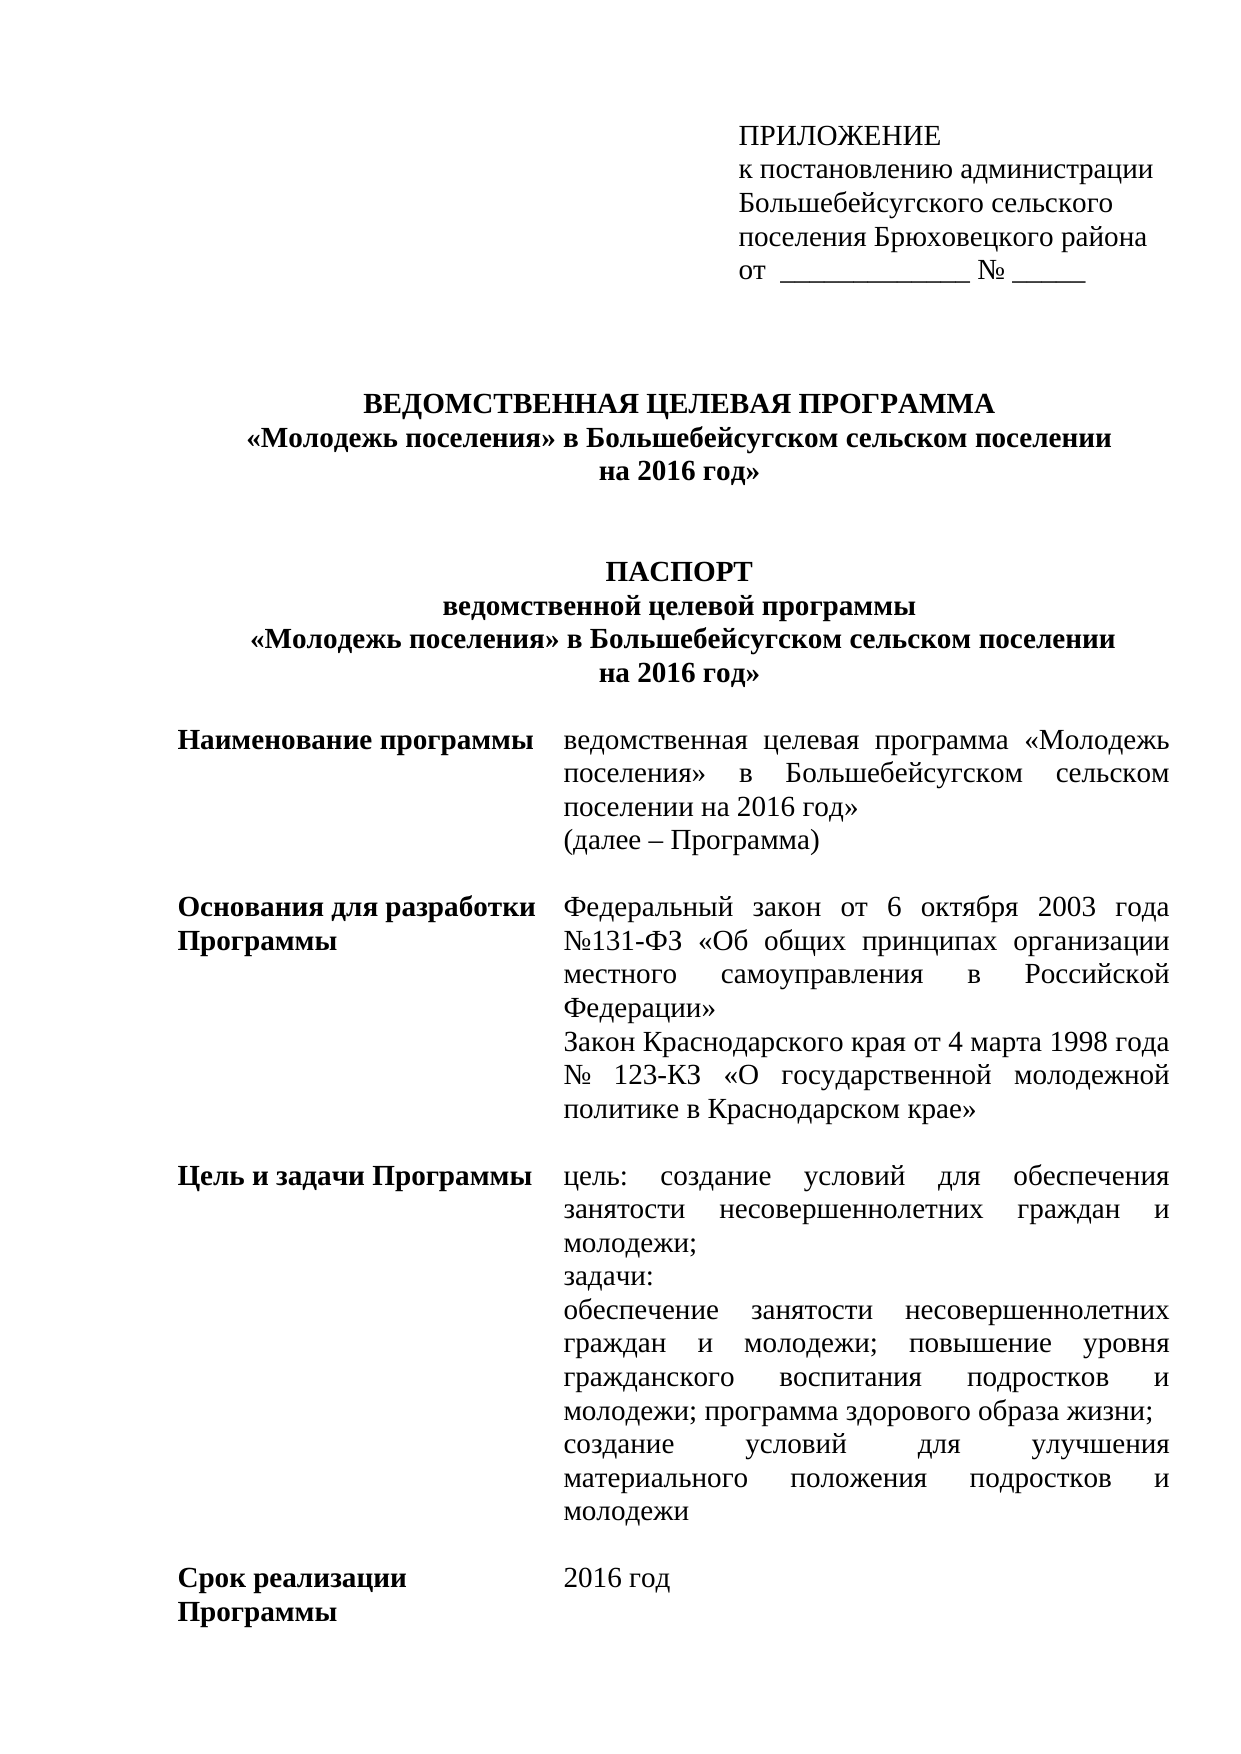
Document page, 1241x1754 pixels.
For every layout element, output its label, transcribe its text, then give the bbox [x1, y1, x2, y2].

text ведомственной целевой программы [177, 588, 1181, 621]
text от _____________ № _____ [177, 252, 1181, 286]
text ВЕДОМСТВЕННАЯ ЦЕЛЕВАЯ ПРОГРАММА [177, 386, 1181, 420]
text к постановлению администрации [177, 152, 1181, 185]
text поселения Брюховецкого района [177, 219, 1181, 252]
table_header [166, 722, 552, 1627]
text на 2016 год» [177, 655, 1181, 688]
text «Молодежь поселения» в Большебейсугском сельском поселении [177, 420, 1181, 453]
text Большебейсугского сельского [177, 185, 1181, 219]
text ПАСПОРТ [177, 554, 1181, 588]
text «Молодежь поселения» в Большебейсугском сельском поселении [177, 621, 1181, 655]
text ПРИЛОЖЕНИЕ [177, 118, 1181, 152]
text на 2016 год» [177, 453, 1181, 487]
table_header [552, 722, 1181, 1627]
